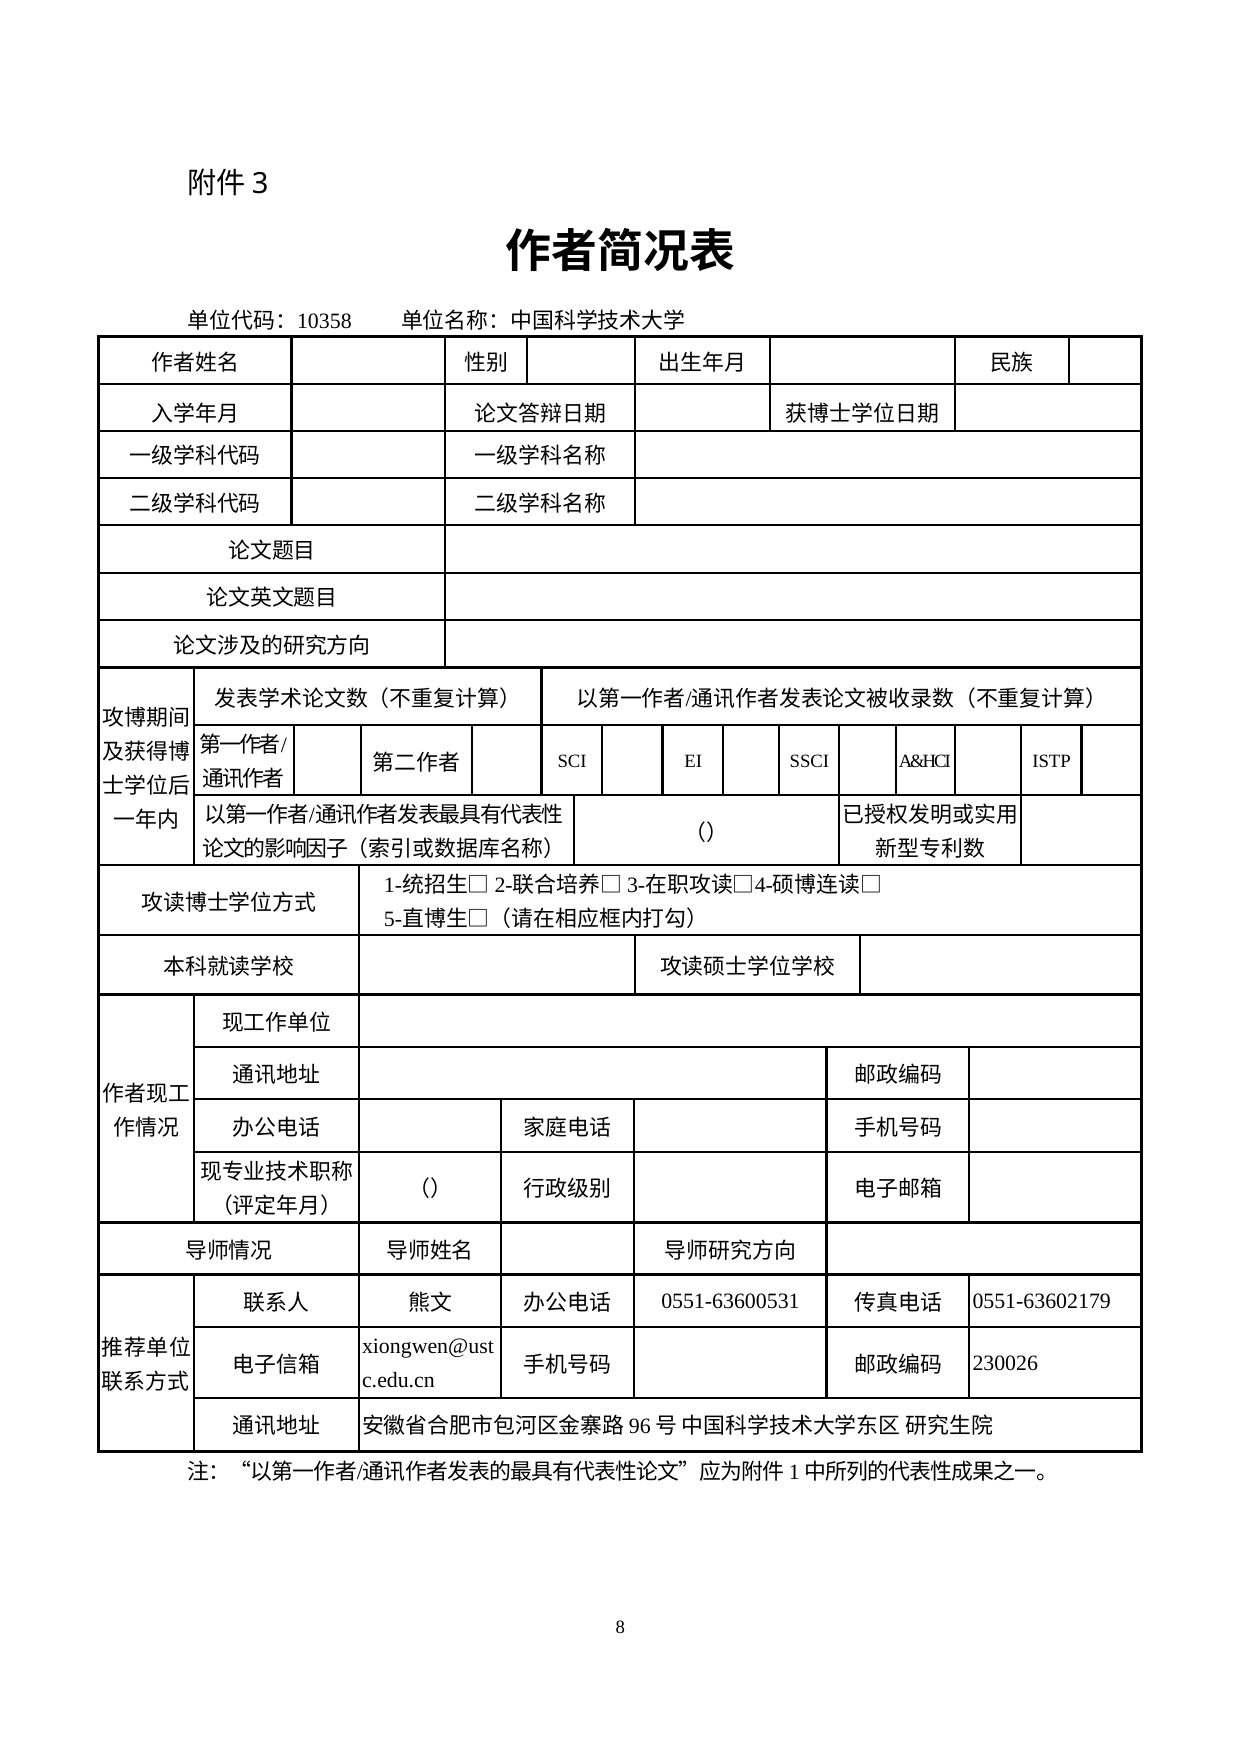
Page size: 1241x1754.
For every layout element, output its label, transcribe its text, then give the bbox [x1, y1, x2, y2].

table_header [771, 338, 954, 382]
table_cell 现专业技术职称（评定年月） [195, 1153, 358, 1221]
table_cell 通讯地址 [195, 1399, 358, 1449]
table_cell 0551-63600531 [635, 1276, 825, 1326]
table_header [1070, 338, 1140, 382]
table_cell （） [360, 1153, 500, 1221]
table_cell EI [664, 726, 722, 794]
table_cell 论文答辩日期 [446, 385, 634, 430]
table_cell [502, 1224, 633, 1273]
table_cell [970, 1100, 1140, 1151]
table_header 作者姓名 [100, 338, 290, 382]
table_header 性别 [446, 338, 526, 382]
table_header [528, 338, 634, 382]
table_cell [360, 1048, 825, 1098]
table_cell （） [575, 796, 838, 864]
text 注：“以第一作者/通讯作者发表的最具有代表性论文”应为附件1中所列的代表性成果之一。 [187, 1453, 1053, 1487]
table_cell 导师研究方向 [635, 1224, 825, 1273]
table_cell [446, 526, 1140, 572]
text 附件3 [187, 160, 1053, 202]
table_cell 导师情况 [100, 1224, 358, 1273]
table_cell [840, 726, 895, 794]
table_cell [295, 726, 360, 794]
table_cell 0551-63602179 [970, 1276, 1140, 1326]
table_cell [636, 385, 769, 430]
table_cell 1-统招生□ 2-联合培养□ 3-在职攻读□4-硕博连读□ 5-直博生□（请在相应框内打勾） [360, 866, 1140, 934]
table_header 民族 [956, 338, 1068, 382]
table_cell 行政级别 [502, 1153, 633, 1221]
table_cell A&HCI [897, 726, 954, 794]
table_cell [446, 621, 1140, 666]
table_cell SSCI [780, 726, 838, 794]
table_cell 攻读博士学位方式 [100, 866, 358, 934]
table_cell 联系人 [195, 1276, 358, 1326]
table_cell [956, 726, 1020, 794]
table_cell [635, 1100, 825, 1151]
table_cell 办公电话 [502, 1276, 633, 1326]
table_cell [446, 574, 1140, 619]
table_cell 推荐单位联系方式 [100, 1276, 193, 1449]
table_cell 论文涉及的研究方向 [100, 621, 444, 666]
table_cell [724, 726, 778, 794]
table_cell [293, 385, 444, 430]
table_cell [293, 432, 444, 477]
table_cell 230026 [970, 1328, 1140, 1397]
table_cell 导师姓名 [360, 1224, 500, 1273]
table_cell 攻博期间及获得博士学位后一年内 [100, 669, 193, 864]
text 单位代码：10358 单位名称：中国科学技术大学 [187, 293, 1053, 335]
table_cell 家庭电话 [502, 1100, 633, 1151]
table_cell 获博士学位日期 [771, 385, 954, 430]
table_cell [970, 1048, 1140, 1098]
table_cell [603, 726, 661, 794]
table_cell [1022, 796, 1140, 864]
table_cell 发表学术论文数（不重复计算） [195, 669, 540, 724]
table_cell [636, 479, 1140, 524]
table_cell 办公电话 [195, 1100, 358, 1151]
table_cell 电子邮箱 [828, 1153, 968, 1221]
table_cell [861, 936, 1140, 993]
table_cell 二级学科代码 [100, 479, 290, 524]
table_cell xiongwen@ustc.edu.cn [360, 1328, 500, 1397]
table_cell 电子信箱 [195, 1328, 358, 1397]
table_cell 本科就读学校 [100, 936, 358, 993]
table_cell 通讯地址 [195, 1048, 358, 1098]
table_cell [635, 1153, 825, 1221]
table_cell 作者现工作情况 [100, 996, 193, 1221]
table_cell 入学年月 [100, 385, 290, 430]
table_cell 手机号码 [828, 1100, 968, 1151]
table_cell [635, 1328, 825, 1397]
table_cell 传真电话 [828, 1276, 968, 1326]
table_cell 攻读硕士学位学校 [636, 936, 859, 993]
table_cell [360, 996, 1140, 1046]
table_cell 已授权发明或实用新型专利数 [840, 796, 1020, 864]
text 作者简况表 [187, 214, 1053, 281]
table_cell [360, 1100, 500, 1151]
table_cell 邮政编码 [828, 1328, 968, 1397]
table_cell ISTP [1022, 726, 1080, 794]
table_cell 邮政编码 [828, 1048, 968, 1098]
table_cell 现工作单位 [195, 996, 358, 1046]
table_cell [1083, 726, 1140, 794]
table_header [293, 338, 444, 382]
table_cell 论文英文题目 [100, 574, 444, 619]
table_cell [970, 1153, 1140, 1221]
table_cell [636, 432, 1140, 477]
table_cell [473, 726, 540, 794]
table_cell 论文题目 [100, 526, 444, 572]
table_cell 一级学科代码 [100, 432, 290, 477]
table_cell SCI [543, 726, 601, 794]
table_cell 以第一作者/通讯作者发表论文被收录数（不重复计算） [543, 669, 1140, 724]
table_cell 熊文 [360, 1276, 500, 1326]
table_cell 一级学科名称 [446, 432, 634, 477]
table_cell 第一作者/ 通讯作者 [195, 726, 293, 794]
table_cell [293, 479, 444, 524]
table_cell [360, 936, 634, 993]
table_cell 二级学科名称 [446, 479, 634, 524]
table_cell 安徽省合肥市包河区金寨路96号 中国科学技术大学东区 研究生院 [360, 1399, 1140, 1449]
table_cell 第二作者 [362, 726, 471, 794]
table_cell [956, 385, 1140, 430]
table_cell [828, 1224, 1140, 1273]
table_cell 手机号码 [502, 1328, 633, 1397]
table_header 出生年月 [636, 338, 769, 382]
table_cell 以第一作者/通讯作者发表最具有代表性论文的影响因子（索引或数据库名称） [195, 796, 573, 864]
